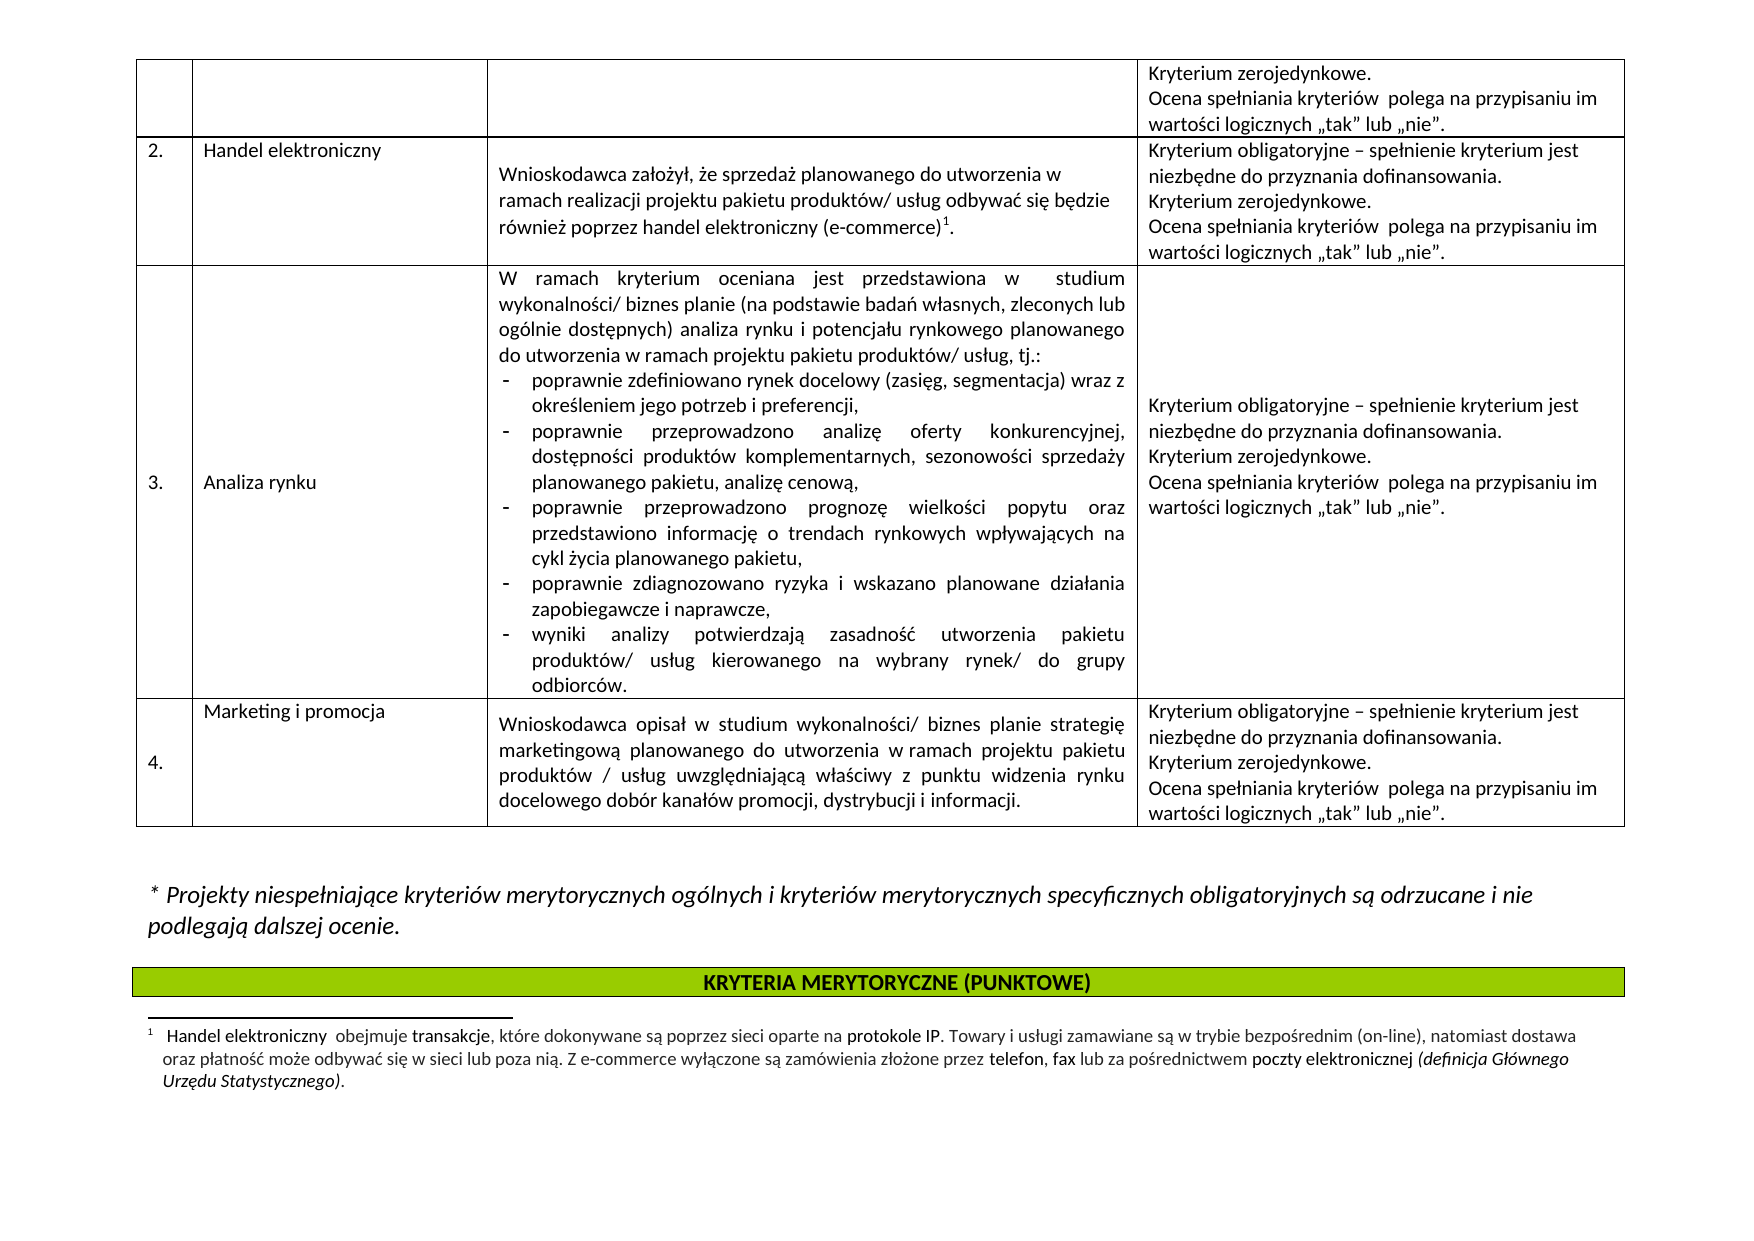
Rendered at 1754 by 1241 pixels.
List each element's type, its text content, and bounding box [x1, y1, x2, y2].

table_cell 2. [137, 138, 192, 264]
table_cell 3. [137, 266, 192, 698]
table_cell Wnioskodawca opisał w studium wykonalności/ biznes planie strategię marketingową planowanego do utworzenia w ramach projektu pakietu produktów / usług uwzględniającą właściwy z punktu widzenia rynku docelowego dobór kanałów promocji, dystrybucji i informacji. [488, 699, 1137, 826]
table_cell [1138, 60, 1624, 136]
table_cell Analiza rynku [193, 266, 487, 698]
table_cell W ramach kryterium oceniana jest przedstawiona w studium wykonalności/ biznes planie (na podstawie badań własnych, zleconych lub ogólnie dostępnych) analiza rynku i potencjału rynkowego planowanego do utworzenia w ramach projektu pakietu produktów/ usług, tj.: poprawnie zdefiniowano rynek docelowy (zasięg, segmentacja) wraz z określeniem jego potrzeb i preferencji, poprawnie przeprowadzono analizę oferty konkurencyjnej, dostępności produktów komplementarnych, sezonowości sprzedaży planowanego pakietu, analizę cenową, poprawnie przeprowadzono prognozę wielkości popytu oraz przedstawiono informację o trendach rynkowych wpływających na cykl życia planowanego pakietu, poprawnie zdiagnozowano ryzyka i wskazano planowane działania zapobiegawcze i naprawcze, wyniki analizy potwierdzają zasadność utworzenia pakietu produktów/ usług kierowanego na wybrany rynek/ do grupy odbiorców. [488, 266, 1137, 698]
table_cell Wnioskodawca założył, że sprzedaż planowanego do utworzenia w ramach realizacji projektu pakietu produktów/ usług odbywać się będzie również poprzez handel elektroniczny (e-commerce). [488, 138, 1137, 264]
table_cell Marketing i promocja [193, 699, 487, 826]
table_cell 1. [137, 60, 192, 136]
table_cell 4. [137, 699, 192, 826]
table_cell Handel elektroniczny [193, 138, 487, 264]
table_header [133, 968, 1624, 996]
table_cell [488, 60, 1137, 136]
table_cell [193, 60, 487, 136]
text * Projekty niespełniające kryteriów merytorycznych ogólnych i kryteriów merytorycznych specyficznych obligatoryjnych są odrzucane i nie podlegają dalszej ocenie. [148, 879, 1606, 941]
